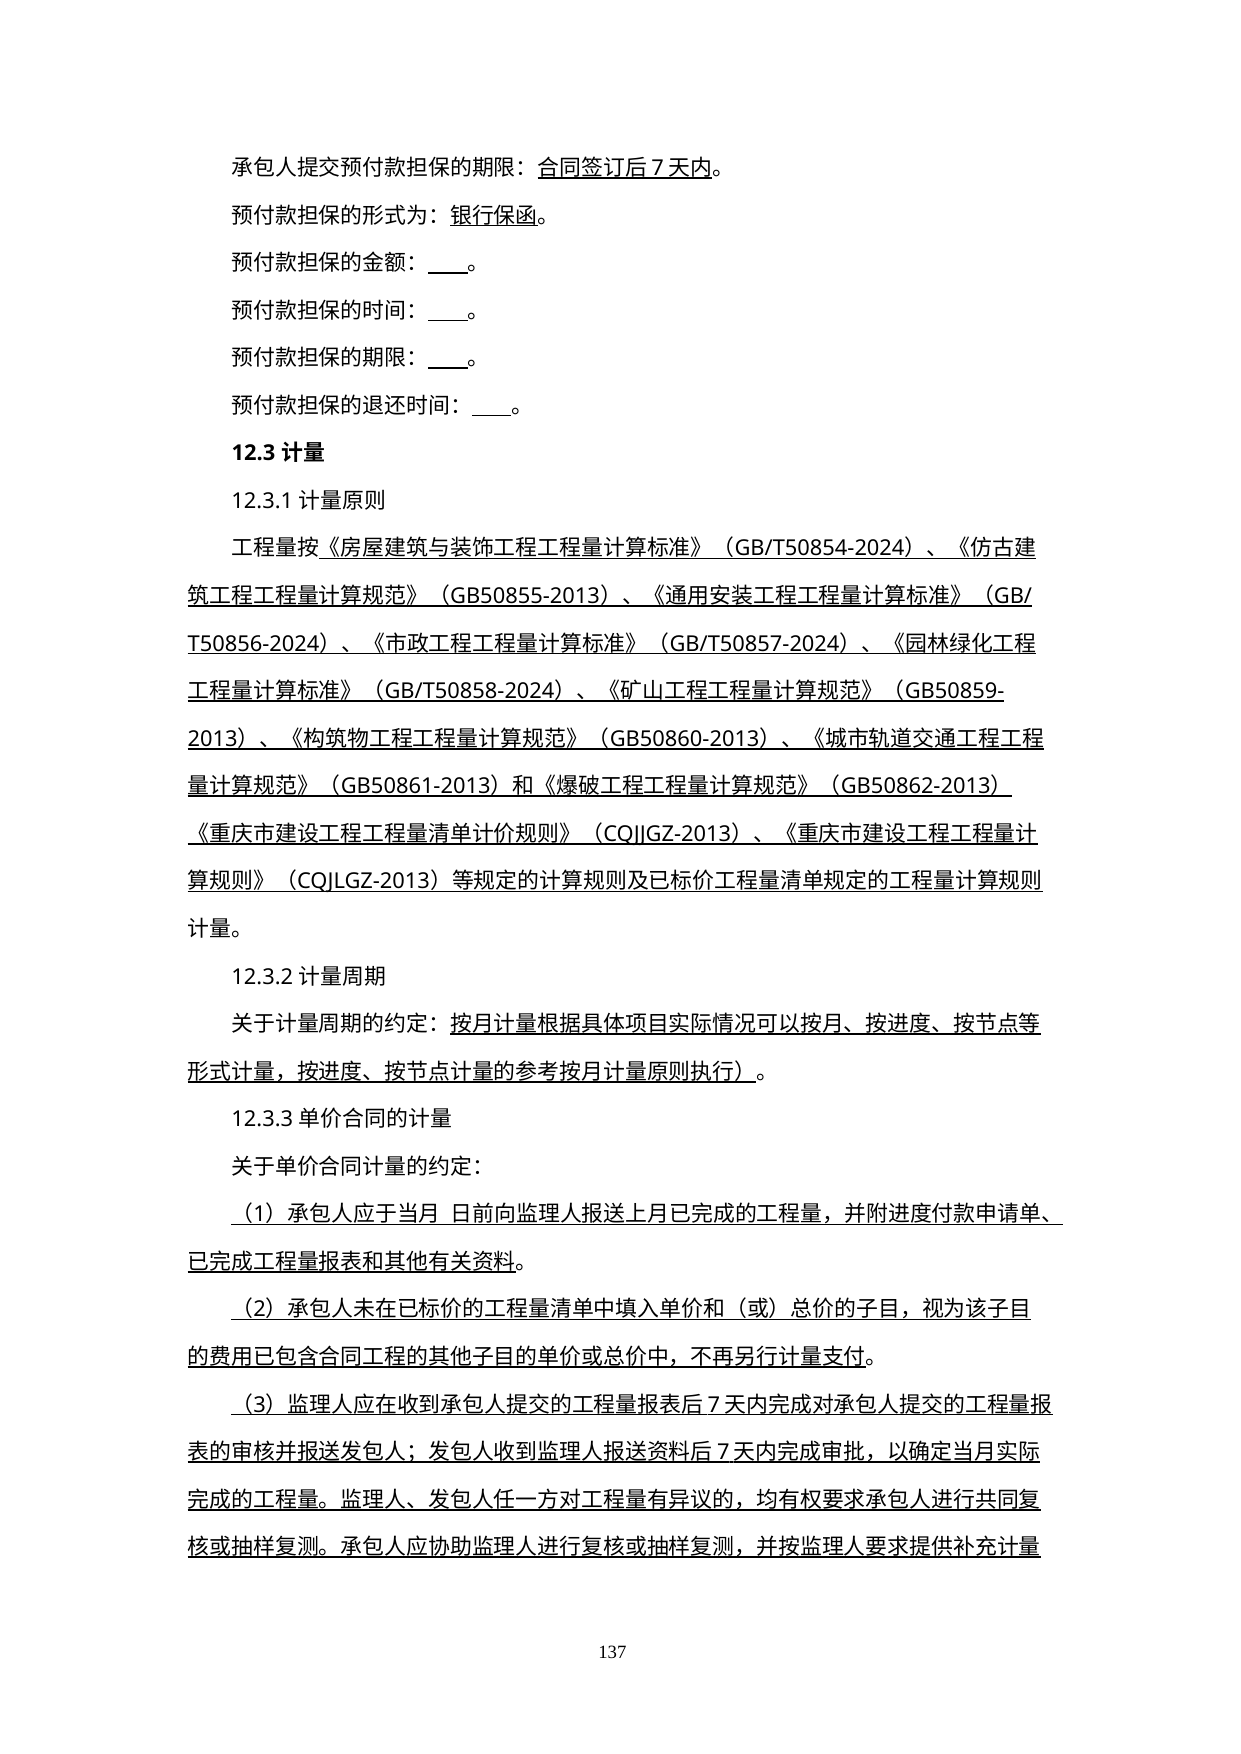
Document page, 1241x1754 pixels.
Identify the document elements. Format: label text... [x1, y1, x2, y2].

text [187, 1387, 1053, 1561]
text 预付款担保的形式为：银行保函。 [187, 198, 1053, 229]
text 关于单价合同计量的约定： [187, 1149, 1053, 1181]
text （2）承包人未在已标价的工程量清单中填入单价和（或）总价的子目，视为该子目的费用已包含合同工程的其他子目的单价或总价中，不再另行计量支付。 [187, 1291, 1053, 1371]
text （1）承包人应于当月 日前向监理人报送上月已完成的工程量，并附进度付款申请单、已完成工程量报表和其他有关资料。 [187, 1196, 1053, 1276]
text 预付款担保的期限： 。 [187, 340, 1053, 372]
subtitle 12.3 计量 [187, 435, 1053, 467]
text 12.3.3 单价合同的计量 [187, 1101, 1053, 1133]
text 关于计量周期的约定：按月计量根据具体项目实际情况可以按月、按进度、按节点等形式计量，按进度、按节点计量的参考按月计量原则执行）。 [187, 1006, 1053, 1085]
text 承包人提交预付款担保的期限：合同签订后7天内。 [187, 150, 1053, 182]
text 工程量按《房屋建筑与装饰工程工程量计算标准》（GB/T50854-2024）、《仿古建筑工程工程量计算规范》（GB50855-2013）、《通用安装工程工程量计算标准》（GB/T50856-2024）、《市政工程工程量计算标准》（GB/T50857-2024）、《园林绿化工程工程量计算标准》（GB/T50858-2024）、《矿山工程工程量计算规范》（GB50859-2013）、《构筑物工程工程量计算规范》（GB50860-2013）、《城市轨道交通工程工程量计算规范》（GB50861-2013）和《爆破工程工程量计算规范》（GB50862-2013）《重庆市建设工程工程量清单计价规则》（CQJJGZ-2013）、《重庆市建设工程工程量计算规则》（CQJLGZ-2013）等规定的计算规则及已标价工程量清单规定的工程量计算规则计量。 [187, 530, 1053, 943]
text 预付款担保的金额： 。 [187, 245, 1053, 277]
text 12.3.2 计量周期 [187, 959, 1053, 990]
text 12.3.1 计量原则 [187, 483, 1053, 514]
text 预付款担保的时间： 。 [187, 293, 1053, 324]
text 预付款担保的退还时间： 。 [187, 388, 1053, 419]
